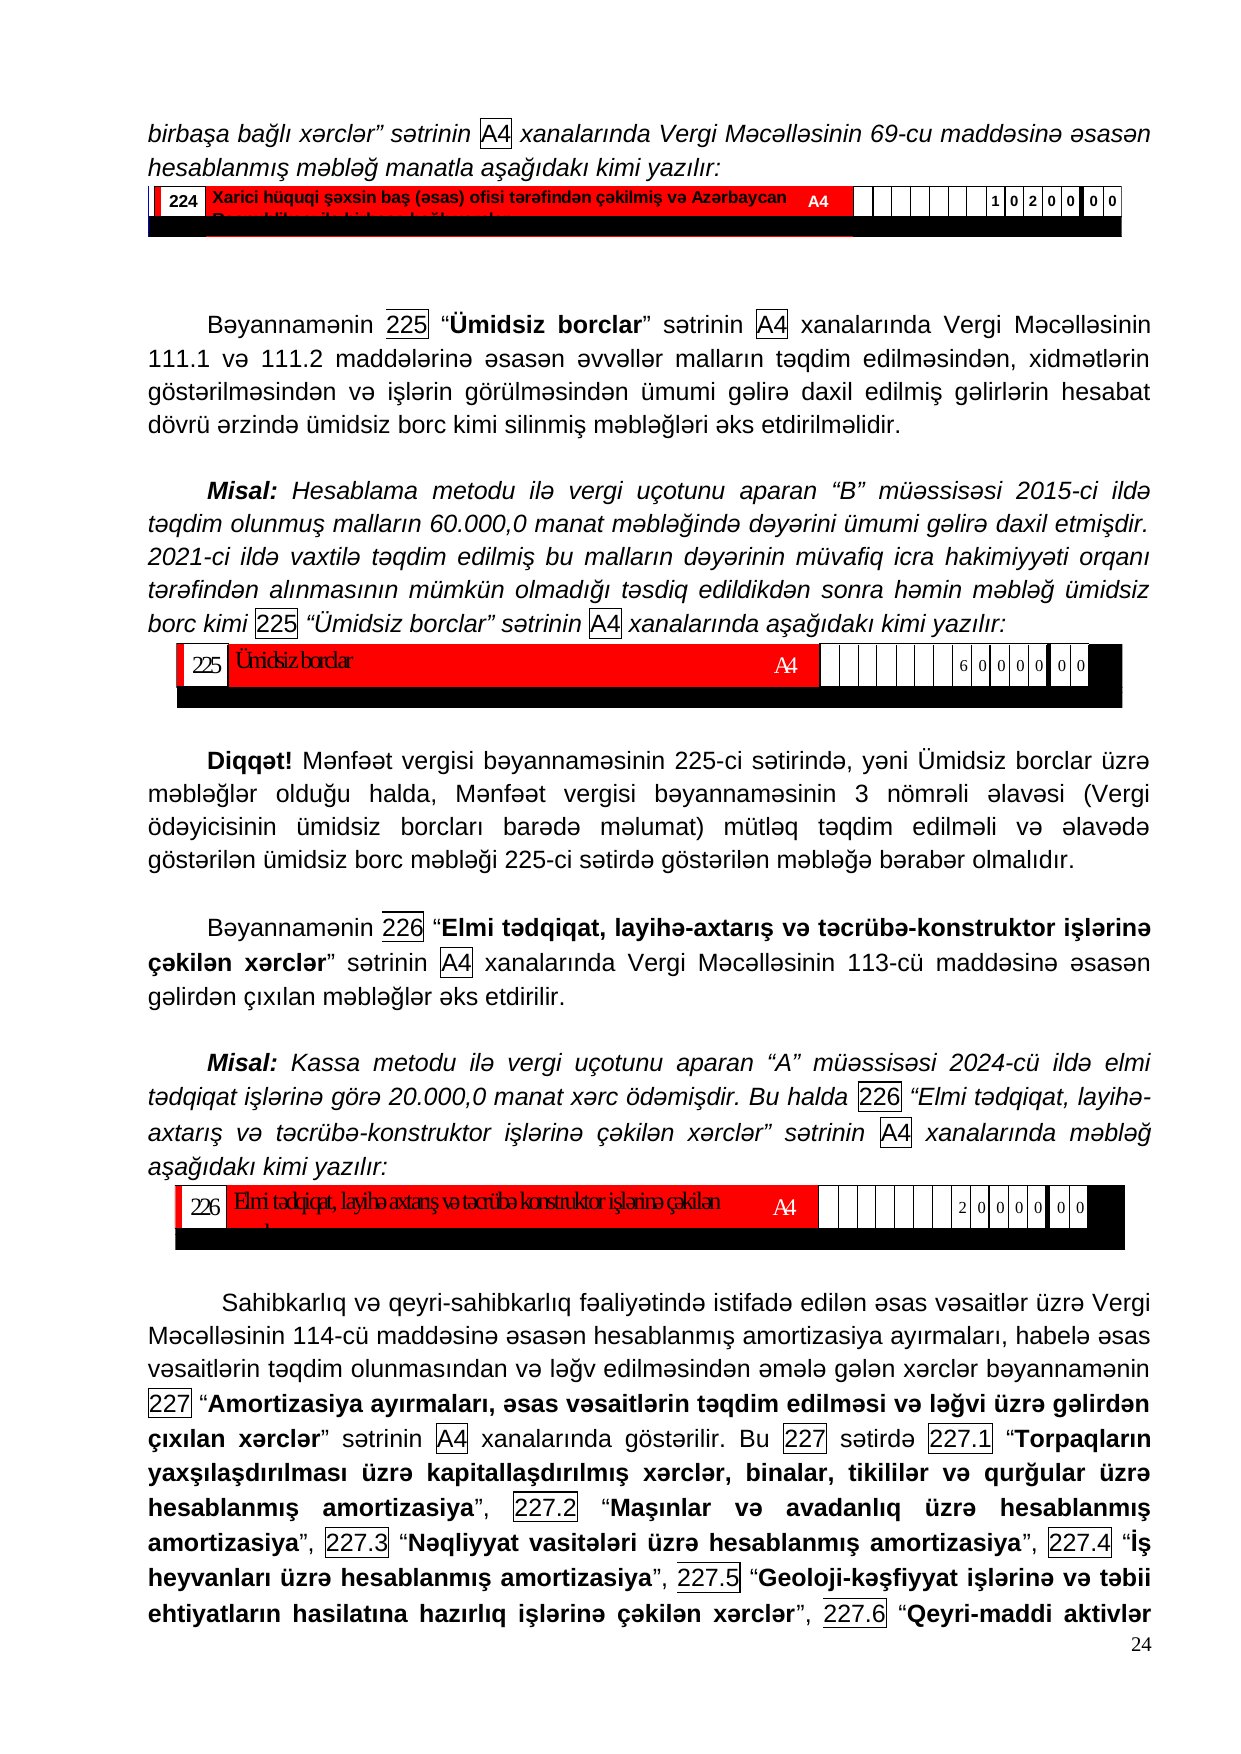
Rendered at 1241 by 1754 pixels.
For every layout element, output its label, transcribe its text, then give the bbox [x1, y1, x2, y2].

text Diqqət! Mənfəət vergisi bəyannaməsinin 225-ci sətirində, yəni Ümidsiz borclar üzrə məbləğlər olduğu halda, Mənfəət vergisi bəyannaməsinin 3 nömrəli əlavəsi (Vergi ödəyicisinin ümidsiz borcları barədə məlumat) mütləq təqdim edilməli və əlavədə göstərilən ümidsiz borc məbləği 225-ci sətirdə göstərilən məbləğə bərabər olmalıdır. [148, 746, 1152, 874]
text Bəyannamənin 226 “Elmi tədqiqat, layihə-axtarış və təcrübə-konstruktor işlərinə çəkilən xərclər” sətrinin A4 xanalarında Vergi Məcəlləsinin 113-cü maddəsinə əsasən gəlirdən çıxılan məbləğlər əks etdirilir. [148, 911, 1152, 1011]
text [148, 118, 1152, 182]
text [148, 1288, 1152, 1628]
text Misal: Hesablama metodu ilə vergi uçotunu aparan “B” müəssisəsi 2015-ci ildə təqdim olunmuş malların 60.000,0 manat məbləğində dəyərini ümumi gəlirə daxil etmişdir. 2021-ci ildə vaxtilə təqdim edilmiş bu malların dəyərinin müvafiq icra hakimiyyəti orqanı tərəfindən alınmasının mümkün olmadığı təsdiq edildikdən sonra həmin məbləğ ümidsiz borc kimi 225 “Ümidsiz borclar” sətrinin A4 xanalarında aşağıdakı kimi yazılır: [148, 476, 1152, 639]
text Bəyannamənin 225 “Ümidsiz borclar” sətrinin A4 xanalarında Vergi Məcəlləsinin 111.1 və 111.2 maddələrinə əsasən əvvəllər malların təqdim edilməsindən, xidmətlərin göstərilməsindən və işlərin görülməsindən ümumi gəlirə daxil edilmiş gəlirlərin hesabat dövrü ərzində ümidsiz borc kimi silinmiş məbləğləri əks etdirilməlidir. [148, 309, 1152, 438]
text Misal: Kassa metodu ilə vergi uçotunu aparan “A” müəssisəsi 2024-cü ildə elmi tədqiqat işlərinə görə 20.000,0 manat xərc ödəmişdir. Bu halda 226 “Elmi tədqiqat, layihə-axtarış və təcrübə-konstruktor işlərinə çəkilən xərclər” sətrinin A4 xanalarında məbləğ aşağıdakı kimi yazılır: [148, 1048, 1152, 1181]
